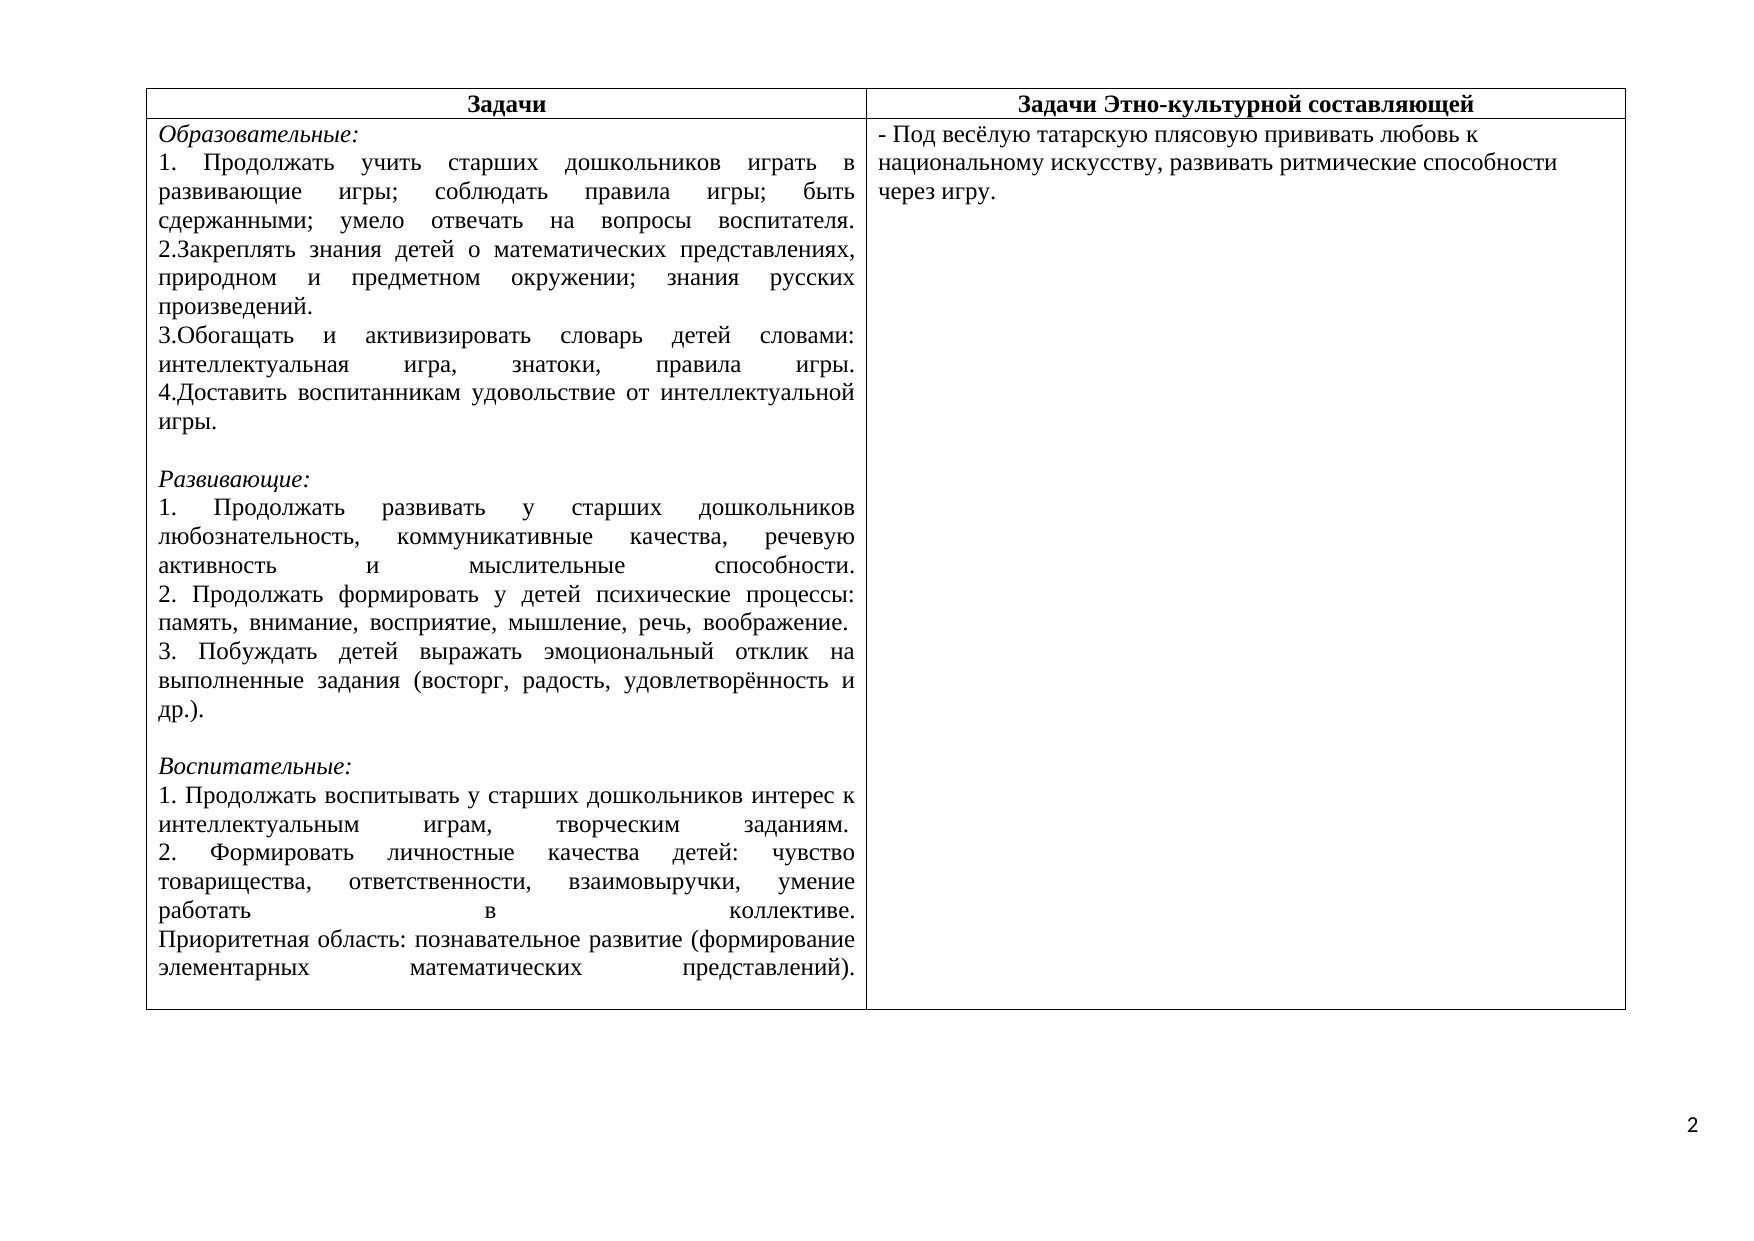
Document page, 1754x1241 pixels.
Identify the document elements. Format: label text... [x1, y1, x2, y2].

table_cell - Под весёлую татарскую плясовую прививать любовь к национальному искусству, развивать ритмические способности через игру. [867, 119, 1625, 1009]
table_cell Образовательные: 1. Продолжать учить старших дошкольников играть в развивающие игры; соблюдать правила игры; быть сдержанными; умело отвечать на вопросы воспитателя. 2.Закреплять знания детей о математических представлениях, природном и предметном окружении; знания русских произведений. 3.Обогащать и активизировать словарь детей словами: интеллектуальная игра, знатоки, правила игры. 4.Доставить воспитанникам удовольствие от интеллектуальной игры. Развивающие: 1. Продолжать развивать у старших дошкольников любознательность, коммуникативные качества, речевую активность и мыслительные способности. 2. Продолжать формировать у детей психические процессы: память, внимание, восприятие, мышление, речь, воображение. 3. Побуждать детей выражать эмоциональный отклик на выполненные задания (восторг, радость, удовлетворённость и др.). Воспитательные: 1. Продолжать воспитывать у старших дошкольников интерес к интеллектуальным играм, творческим заданиям. 2. Формировать личностные качества детей: чувство товарищества, ответственности, взаимовыручки, умение работать в коллективе. Приоритетная область: познавательное развитие (формирование элементарных математических представлений). [147, 119, 866, 1009]
table_header Задачи Этно-культурной составляющей [867, 89, 1625, 118]
table_header Задачи [147, 89, 866, 118]
